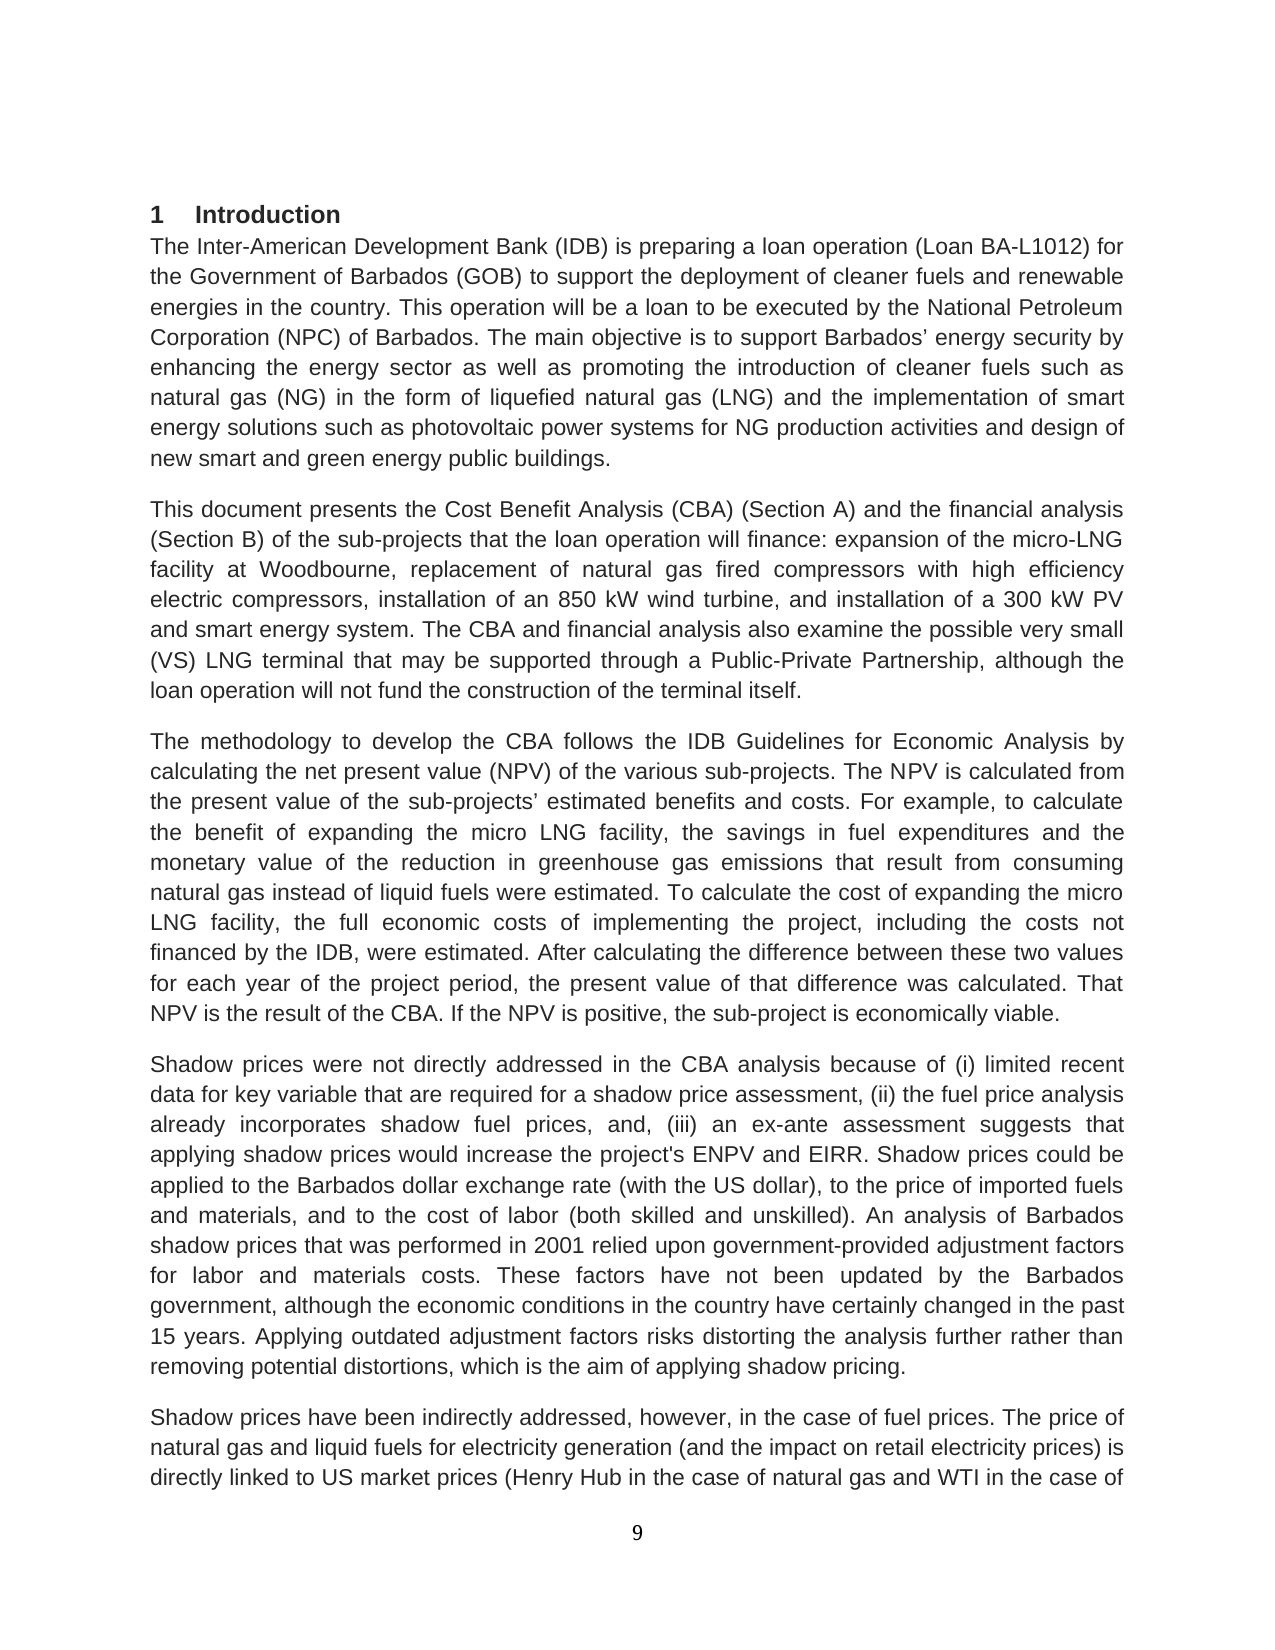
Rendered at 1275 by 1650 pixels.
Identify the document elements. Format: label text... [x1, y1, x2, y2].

subtitle Introduction [150, 200, 1125, 229]
text This document presents the Cost Benefit Analysis (CBA) (Section A) and the financial analysis (Section B) of the sub-projects that the loan operation will finance: expansion of the micro-LNG facility at Woodbourne, replacement of natural gas fired compressors with high efficiency electric compressors, installation of an 850 kW wind turbine, and installation of a 300 kW PV and smart energy system. The CBA and financial analysis also examine the possible very small (VS) LNG terminal that may be supported through a Public-Private Partnership, although the loan operation will not fund the construction of the terminal itself. [150, 496, 1125, 703]
text The methodology to develop the CBA follows the IDB Guidelines for Economic Analysis by calculating the net present value (NPV) of the various sub-projects. The NPV is calculated from the present value of the sub-projects’ estimated benefits and costs. For example, to calculate the benefit of expanding the micro LNG facility, the savings in fuel expenditures and the monetary value of the reduction in greenhouse gas emissions that result from consuming natural gas instead of liquid fuels were estimated. To calculate the cost of expanding the micro LNG facility, the full economic costs of implementing the project, including the costs not financed by the IDB, were estimated. After calculating the difference between these two values for each year of the project period, the present value of that difference was calculated. That NPV is the result of the CBA. If the NPV is positive, the sub-project is economically viable. [150, 728, 1125, 1026]
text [150, 1404, 1125, 1491]
text Shadow prices were not directly addressed in the CBA analysis because of (i) limited recent data for key variable that are required for a shadow price assessment, (ii) the fuel price analysis already incorporates shadow fuel prices, and, (iii) an ex-ante assessment suggests that applying shadow prices would increase the project's ENPV and EIRR. Shadow prices could be applied to the Barbados dollar exchange rate (with the US dollar), to the price of imported fuels and materials, and to the cost of labor (both skilled and unskilled). An analysis of Barbados shadow prices that was performed in 2001 relied upon government-provided adjustment factors for labor and materials costs. These factors have not been updated by the Barbados government, although the economic conditions in the country have certainly changed in the past 15 years. Applying outdated adjustment factors risks distorting the analysis further rather than removing potential distortions, which is the aim of applying shadow pricing. [150, 1051, 1125, 1379]
text The Inter-American Development Bank (IDB) is preparing a loan operation (Loan BA-L1012) for the Government of Barbados (GOB) to support the deployment of cleaner fuels and renewable energies in the country. This operation will be a loan to be executed by the National Petroleum Corporation (NPC) of Barbados. The main objective is to support Barbados’ energy security by enhancing the energy sector as well as promoting the introduction of cleaner fuels such as natural gas (NG) in the form of liquefied natural gas (LNG) and the implementation of smart energy solutions such as photovoltaic power systems for NG production activities and design of new smart and green energy public buildings. [150, 233, 1125, 471]
